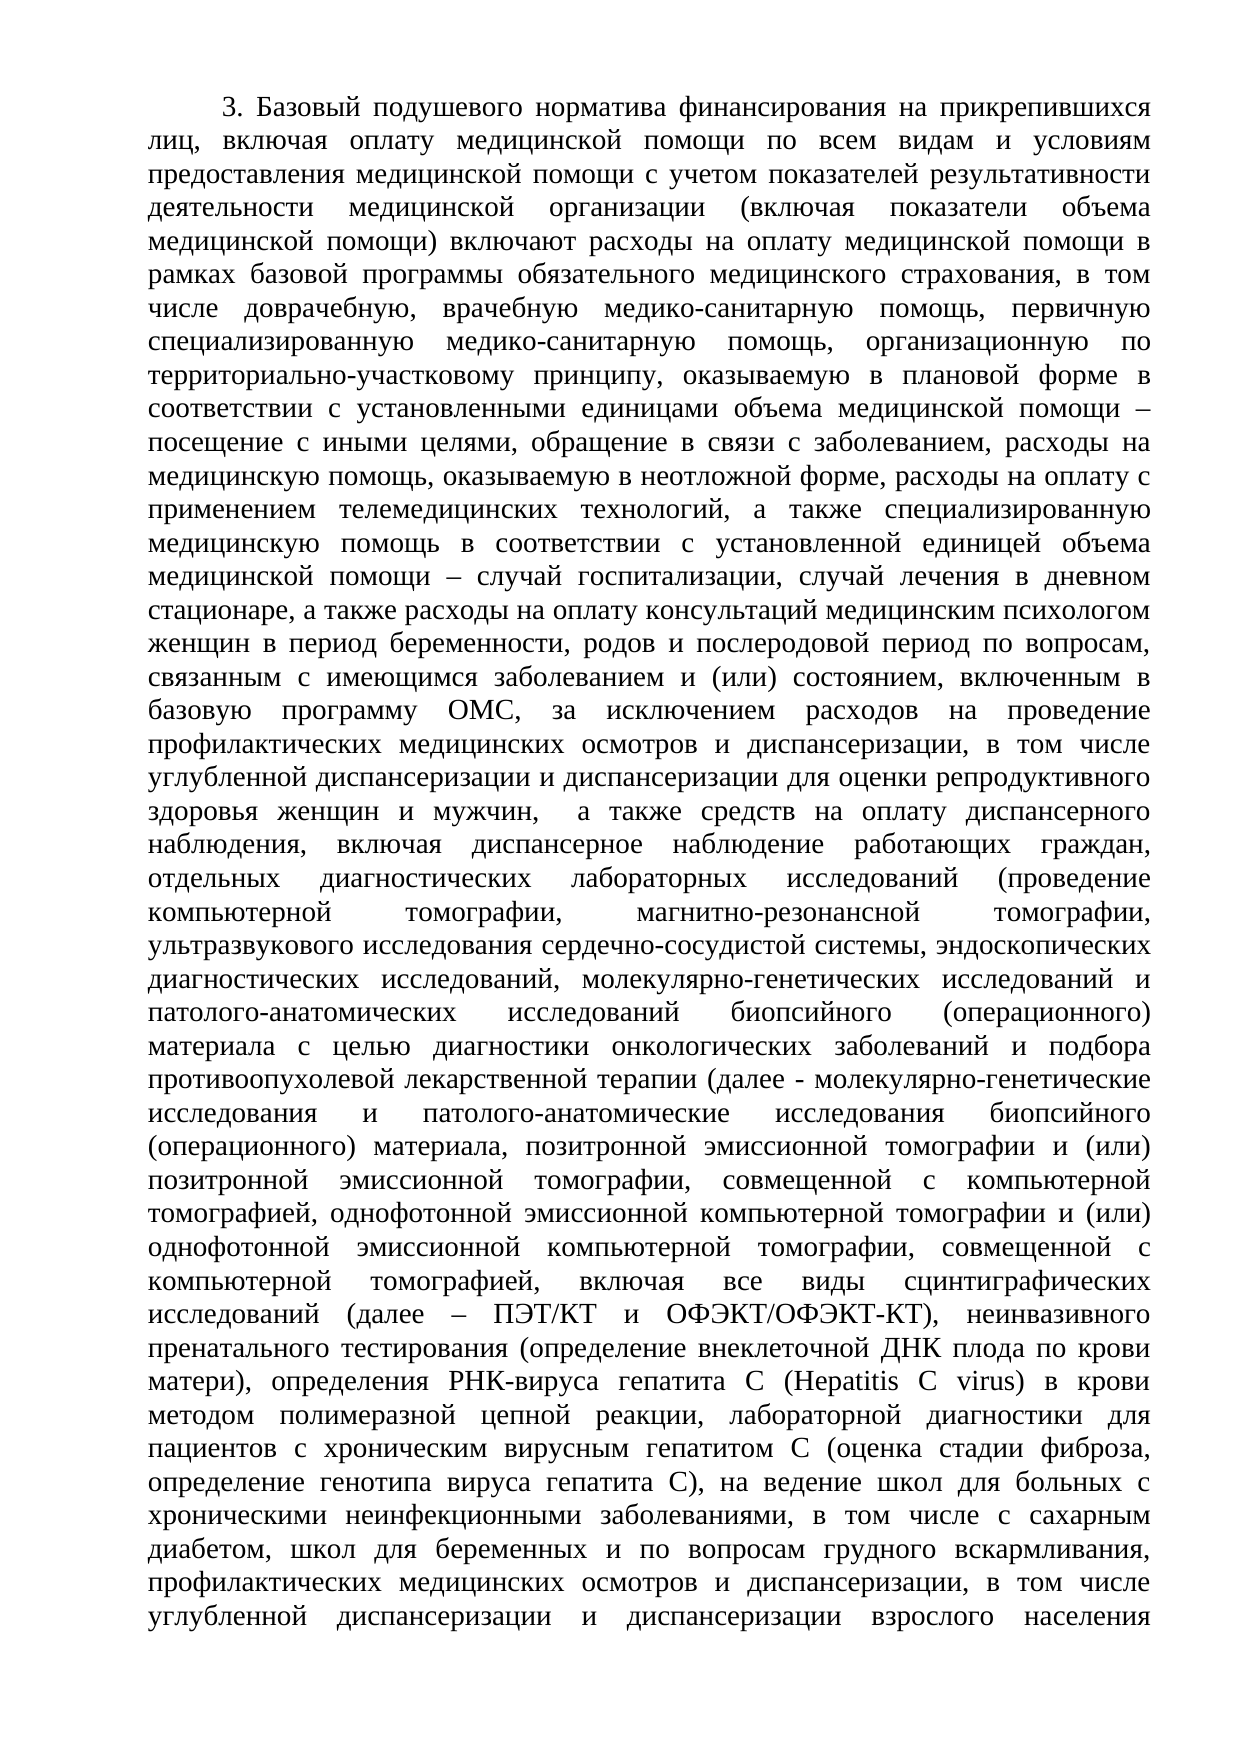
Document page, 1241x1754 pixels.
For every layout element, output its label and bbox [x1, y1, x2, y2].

text [148, 89, 1152, 1632]
